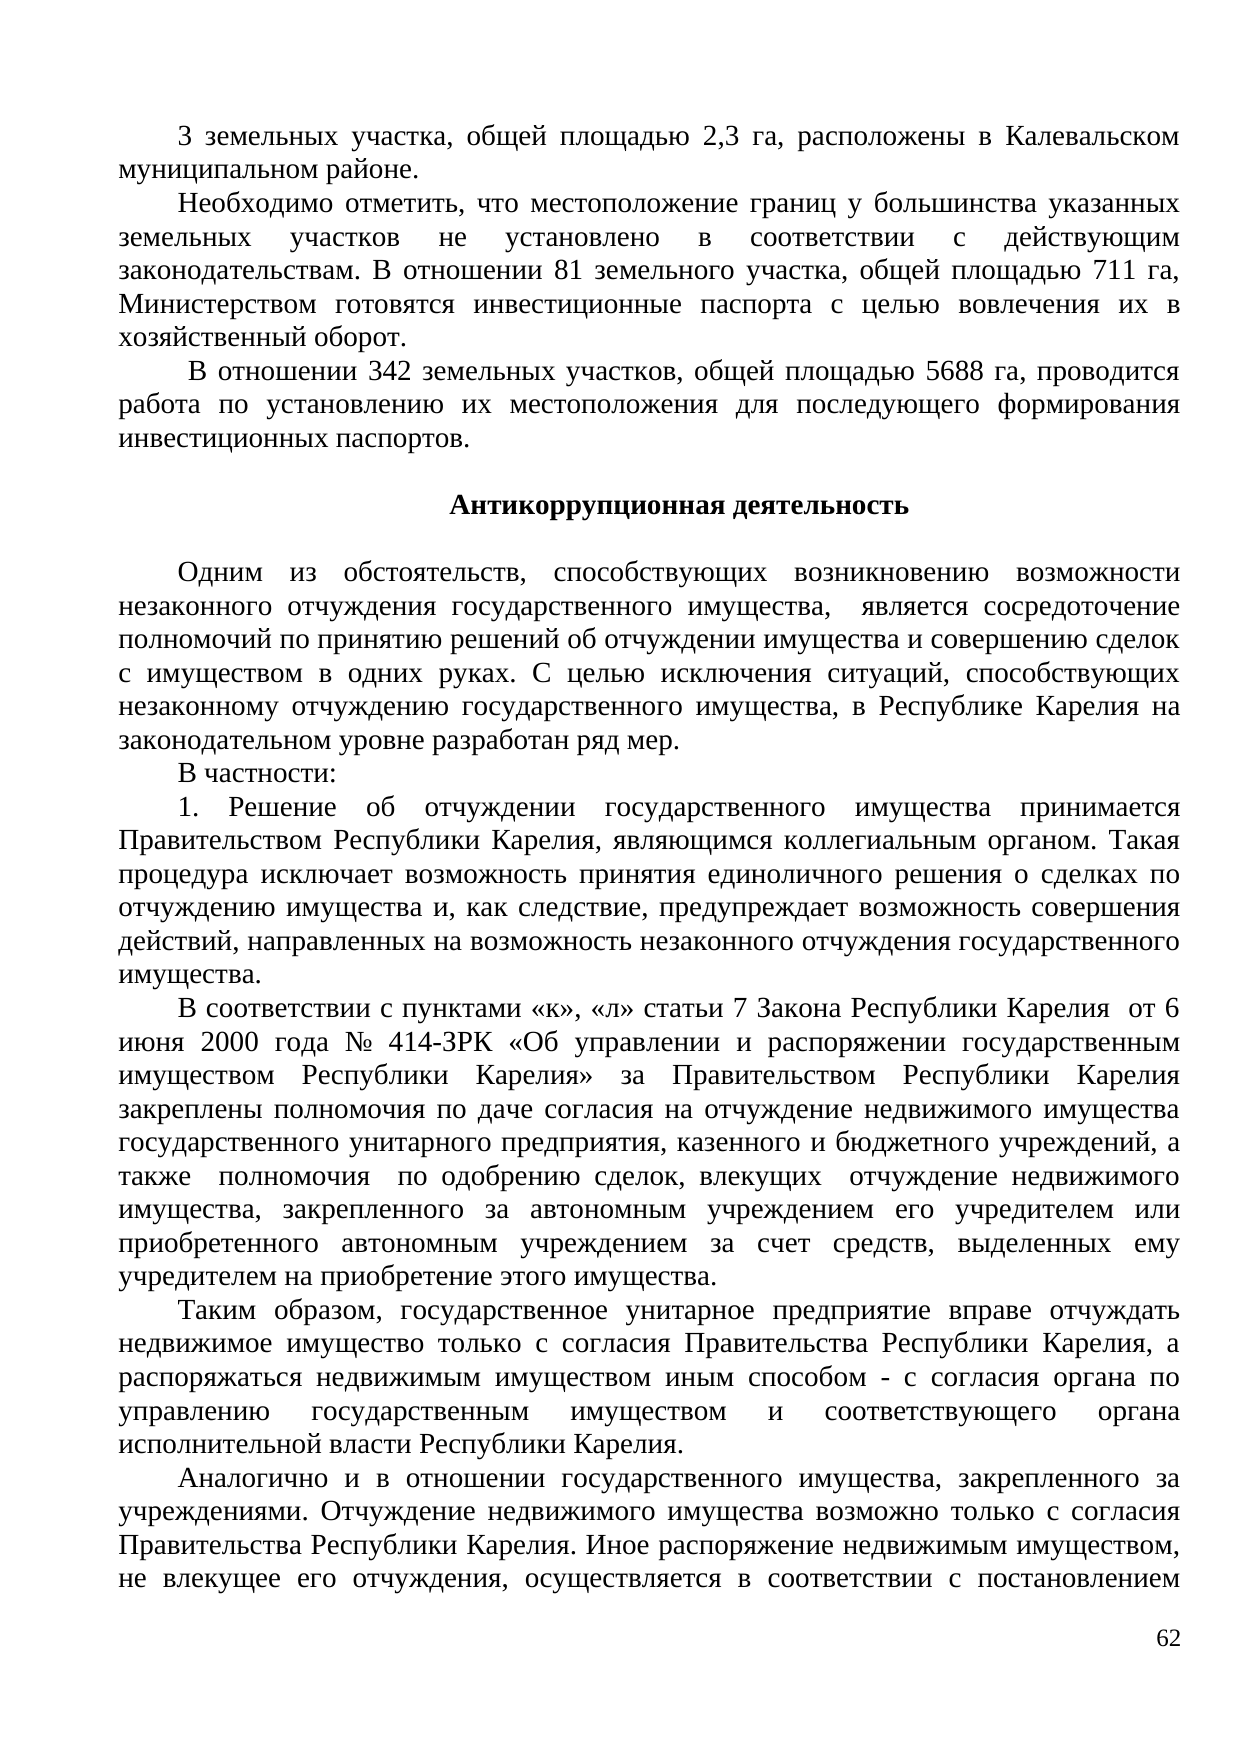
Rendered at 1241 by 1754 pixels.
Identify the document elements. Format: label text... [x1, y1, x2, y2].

text Антикоррупционная деятельность [118, 487, 1181, 521]
text Таким образом, государственное унитарное предприятие вправе отчуждать недвижимое имущество только с согласия Правительства Республики Карелия, а распоряжаться недвижимым имуществом иным способом - с согласия органа по управлению государственным имуществом и соответствующего органа исполнительной власти Республики Карелия. [118, 1292, 1181, 1460]
text В отношении 342 земельных участков, общей площадью 5688 га, проводится работа по установлению их местоположения для последующего формирования инвестиционных паспортов. [118, 353, 1181, 453]
text Необходимо отметить, что местоположение границ у большинства указанных земельных участков не установлено в соответствии с действующим законодательствам. В отношении 81 земельного участка, общей площадью 711 га, Министерством готовятся инвестиционные паспорта с целью вовлечения их в хозяйственный оборот. [118, 185, 1181, 353]
text В соответствии с пунктами «к», «л» статьи 7 Закона Республики Карелия от 6 июня 2000 года № 414-ЗРК «Об управлении и распоряжении государственным имуществом Республики Карелия» за Правительством Республики Карелия закреплены полномочия по даче согласия на отчуждение недвижимого имущества государственного унитарного предприятия, казенного и бюджетного учреждений, а также полномочия по одобрению сделок, влекущих отчуждение недвижимого имущества, закрепленного за автономным учреждением его учредителем или приобретенного автономным учреждением за счет средств, выделенных ему учредителем на приобретение этого имущества. [118, 990, 1181, 1292]
text Одним из обстоятельств, способствующих возникновению возможности незаконного отчуждения государственного имущества, является сосредоточение полномочий по принятию решений об отчуждении имущества и совершению сделок с имуществом в одних руках. С целью исключения ситуаций, способствующих незаконному отчуждению государственного имущества, в Республике Карелия на законодательном уровне разработан ряд мер. [118, 554, 1181, 755]
text 3 земельных участка, общей площадью 2,3 га, расположены в Калевальском муниципальном районе. [118, 118, 1181, 185]
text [118, 1460, 1181, 1594]
text 1. Решение об отчуждении государственного имущества принимается Правительством Республики Карелия, являющимся коллегиальным органом. Такая процедура исключает возможность принятия единоличного решения о сделках по отчуждению имущества и, как следствие, предупреждает возможность совершения действий, направленных на возможность незаконного отчуждения государственного имущества. [118, 789, 1181, 990]
text В частности: [118, 755, 1181, 789]
